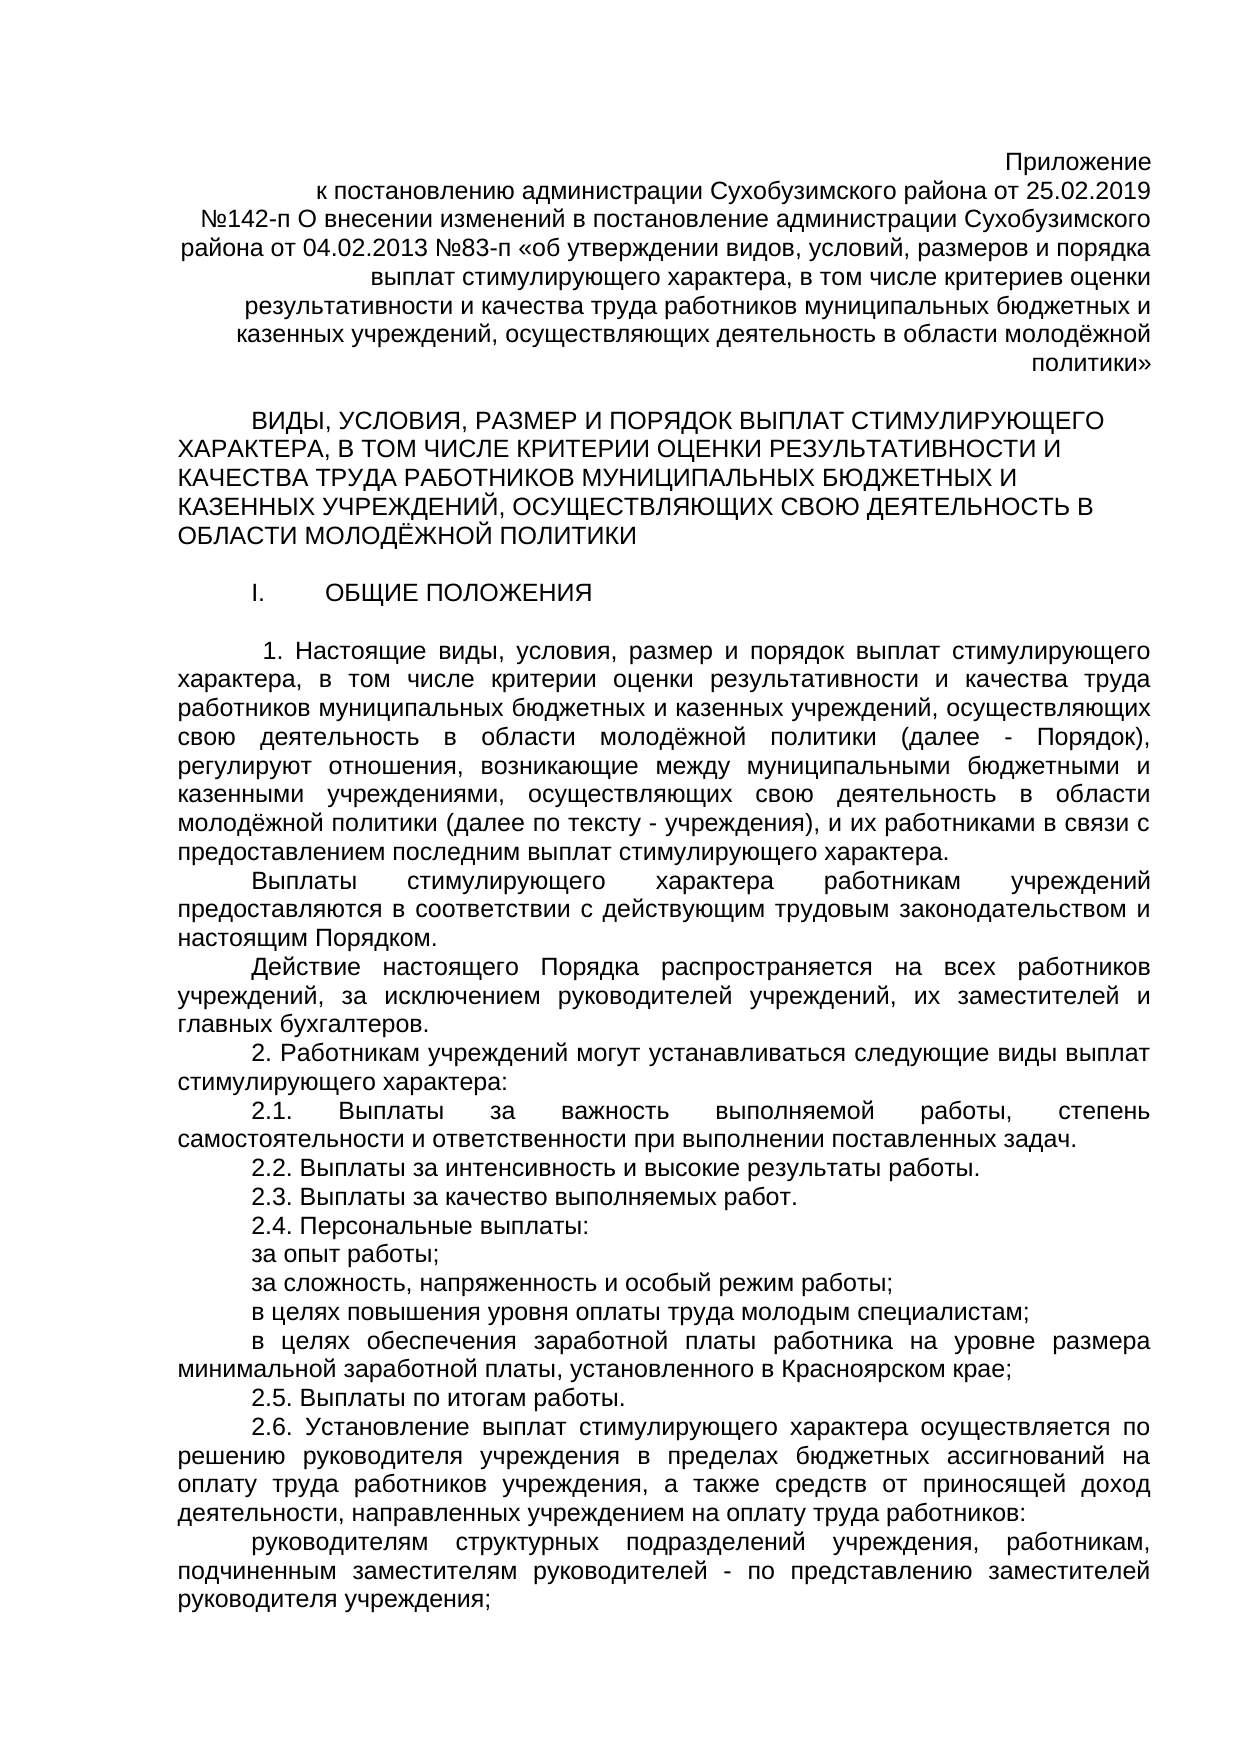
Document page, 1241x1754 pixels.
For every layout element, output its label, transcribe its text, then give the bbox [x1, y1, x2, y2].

text 2. Работникам учреждений могут устанавливаться следующие виды выплат стимулирующего характера: [177, 1038, 1152, 1096]
text к постановлению администрации Сухобузимского района от 25.02.2019 №142-п О внесении изменений в постановление администрации Сухобузимского района от 04.02.2013 №83-п «об утверждении видов, условий, размеров и порядка выплат стимулирующего характера, в том числе критериев оценки результативности и качества труда работников муниципальных бюджетных и казенных учреждений, осуществляющих деятельность в области молодёжной политики» [177, 176, 1152, 377]
text в целях повышения уровня оплаты труда молодым специалистам; [177, 1297, 1152, 1326]
text Выплаты стимулирующего характера работникам учреждений предоставляются в соответствии с действующим трудовым законодательством и настоящим Порядком. [177, 866, 1152, 952]
text 2.5. Выплаты по итогам работы. [177, 1383, 1152, 1412]
text 2.4. Персональные выплаты: [177, 1211, 1152, 1239]
text за опыт работы; [177, 1239, 1152, 1268]
title ВИДЫ, УСЛОВИЯ, РАЗМЕР И ПОРЯДОК ВЫПЛАТ СТИМУЛИРУЮЩЕГО ХАРАКТЕРА, В ТОМ ЧИСЛЕ КРИТЕРИИ ОЦЕНКИ РЕЗУЛЬТАТИВНОСТИ И КАЧЕСТВА ТРУДА РАБОТНИКОВ МУНИЦИПАЛЬНЫХ БЮДЖЕТНЫХ И КАЗЕННЫХ УЧРЕЖДЕНИЙ, ОСУЩЕСТВЛЯЮЩИХ СВОЮ ДЕЯТЕЛЬНОСТЬ В ОБЛАСТИ МОЛОДЁЖНОЙ ПОЛИТИКИ [177, 406, 1152, 549]
text 2.2. Выплаты за интенсивность и высокие результаты работы. [177, 1153, 1152, 1182]
text 2.1. Выплаты за важность выполняемой работы, степень самостоятельности и ответственности при выполнении поставленных задач. [177, 1096, 1152, 1153]
list ОБЩИЕ ПОЛОЖЕНИЯ [177, 578, 1152, 607]
text за сложность, напряженность и особый режим работы; [177, 1268, 1152, 1297]
text в целях обеспечения заработной платы работника на уровне размера минимальной заработной платы, установленного в Красноярском крае; [177, 1326, 1152, 1383]
text 1. Настоящие виды, условия, размер и порядок выплат стимулирующего характера, в том числе критерии оценки результативности и качества труда работников муниципальных бюджетных и казенных учреждений, осуществляющих свою деятельность в области молодёжной политики (далее - Порядок), регулируют отношения, возникающие между муниципальными бюджетными и казенными учреждениями, осуществляющих свою деятельность в области молодёжной политики (далее по тексту - учреждения), и их работниками в связи с предоставлением последним выплат стимулирующего характера. [177, 636, 1152, 866]
text Действие настоящего Порядка распространяется на всех работников учреждений, за исключением руководителей учреждений, их заместителей и главных бухгалтеров. [177, 952, 1152, 1038]
text 2.6. Установление выплат стимулирующего характера осуществляется по решению руководителя учреждения в пределах бюджетных ассигнований на оплату труда работников учреждения, а также средств от приносящей доход деятельности, направленных учреждением на оплату труда работников: [177, 1412, 1152, 1527]
text 2.3. Выплаты за качество выполняемых работ. [177, 1182, 1152, 1211]
text руководителям структурных подразделений учреждения, работникам, подчиненным заместителям руководителей - по представлению заместителей руководителя учреждения; [177, 1527, 1152, 1613]
text Приложение [177, 147, 1152, 176]
